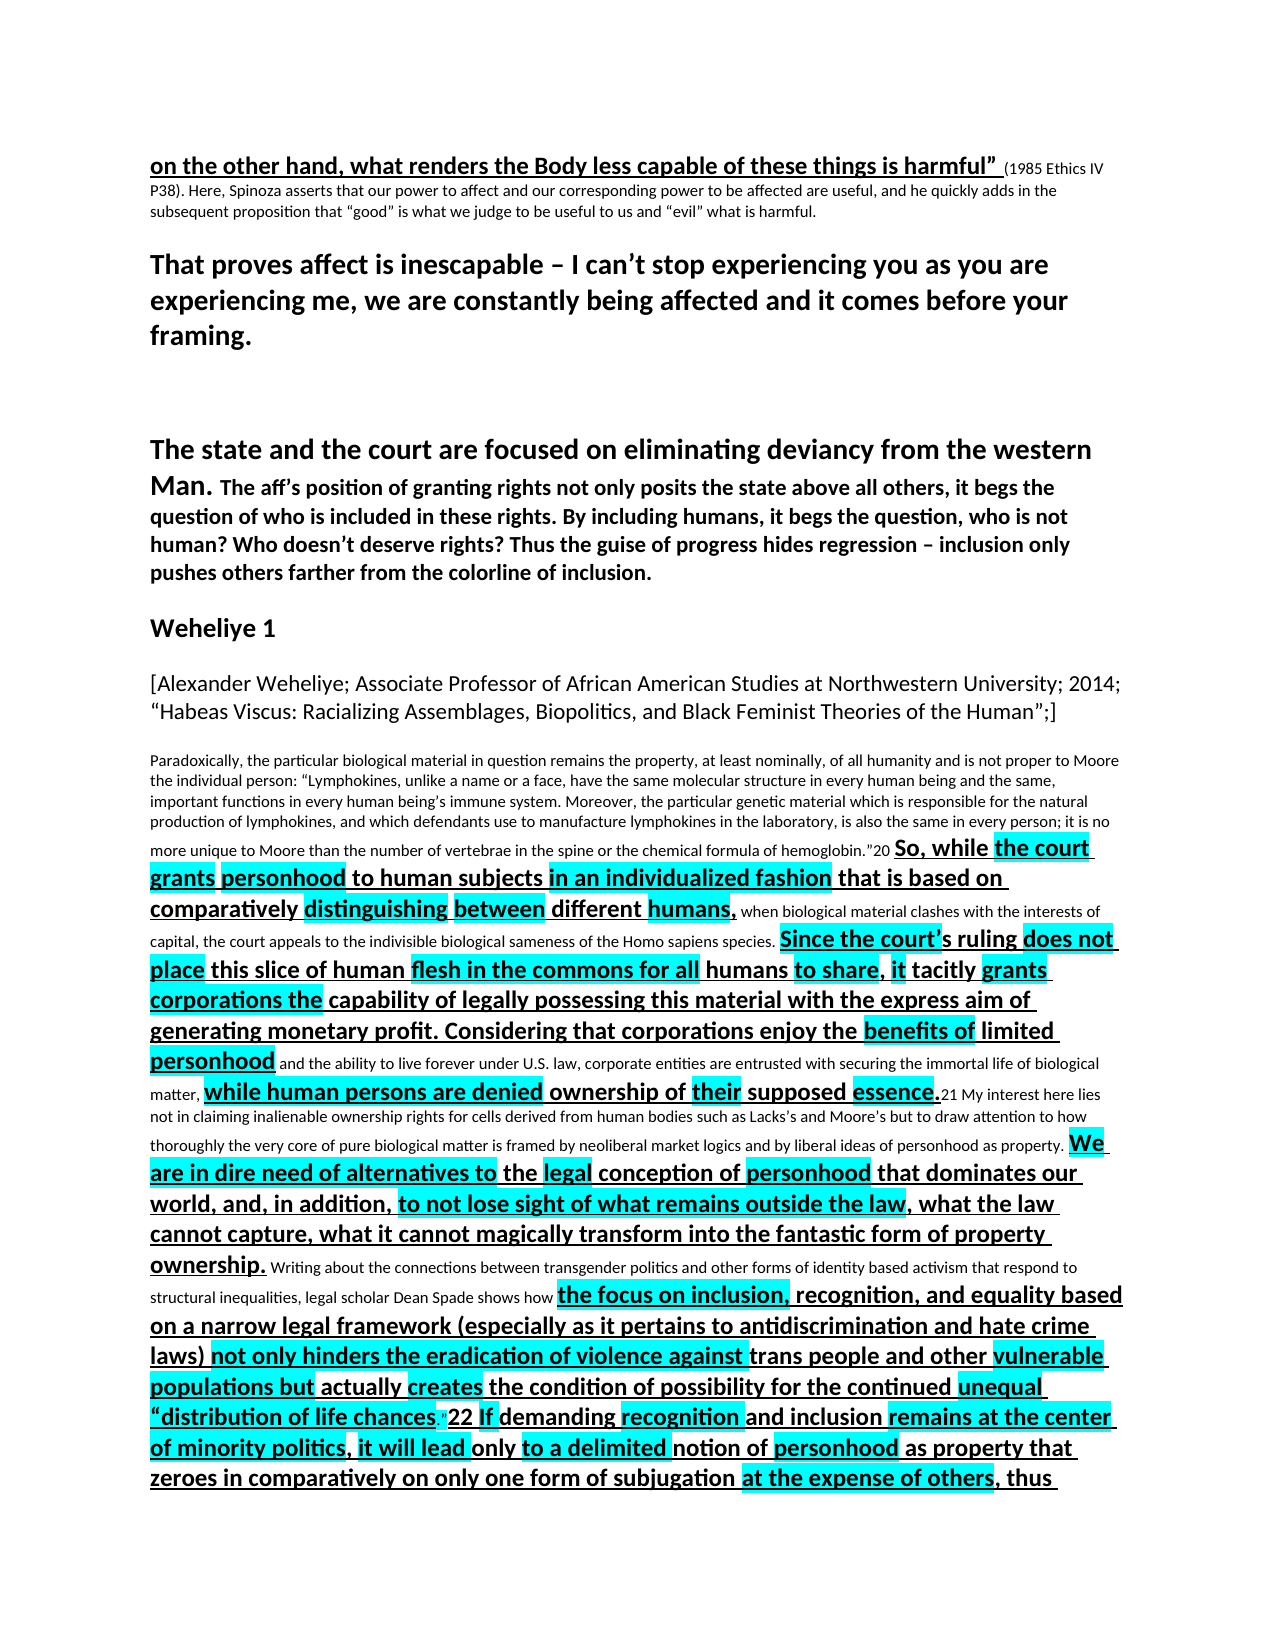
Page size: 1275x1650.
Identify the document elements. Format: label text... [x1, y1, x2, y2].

text [Alexander Weheliye; Associate Professor of African American Studies at Northwestern University; 2014; “Habeas Viscus: Racializing Assemblages, Biopolitics, and Black Feminist Theories of the Human”;] [150, 669, 1125, 725]
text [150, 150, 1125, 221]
text The state and the court are focused on eliminating deviancy from the western Man. The aff’s position of granting rights not only posits the state above all others, it begs the question of who is included in these rights. By including humans, it begs the question, who is not human? Who doesn’t deserve rights? Thus the guise of progress hides regression – inclusion only pushes others farther from the colorline of inclusion. [150, 431, 1125, 586]
text That proves affect is inescapable – I can’t stop experiencing you as you are experiencing me, we are constantly being affected and it comes before your framing. [150, 246, 1125, 353]
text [150, 750, 1125, 1493]
text Weheliye 1 [150, 611, 1125, 644]
